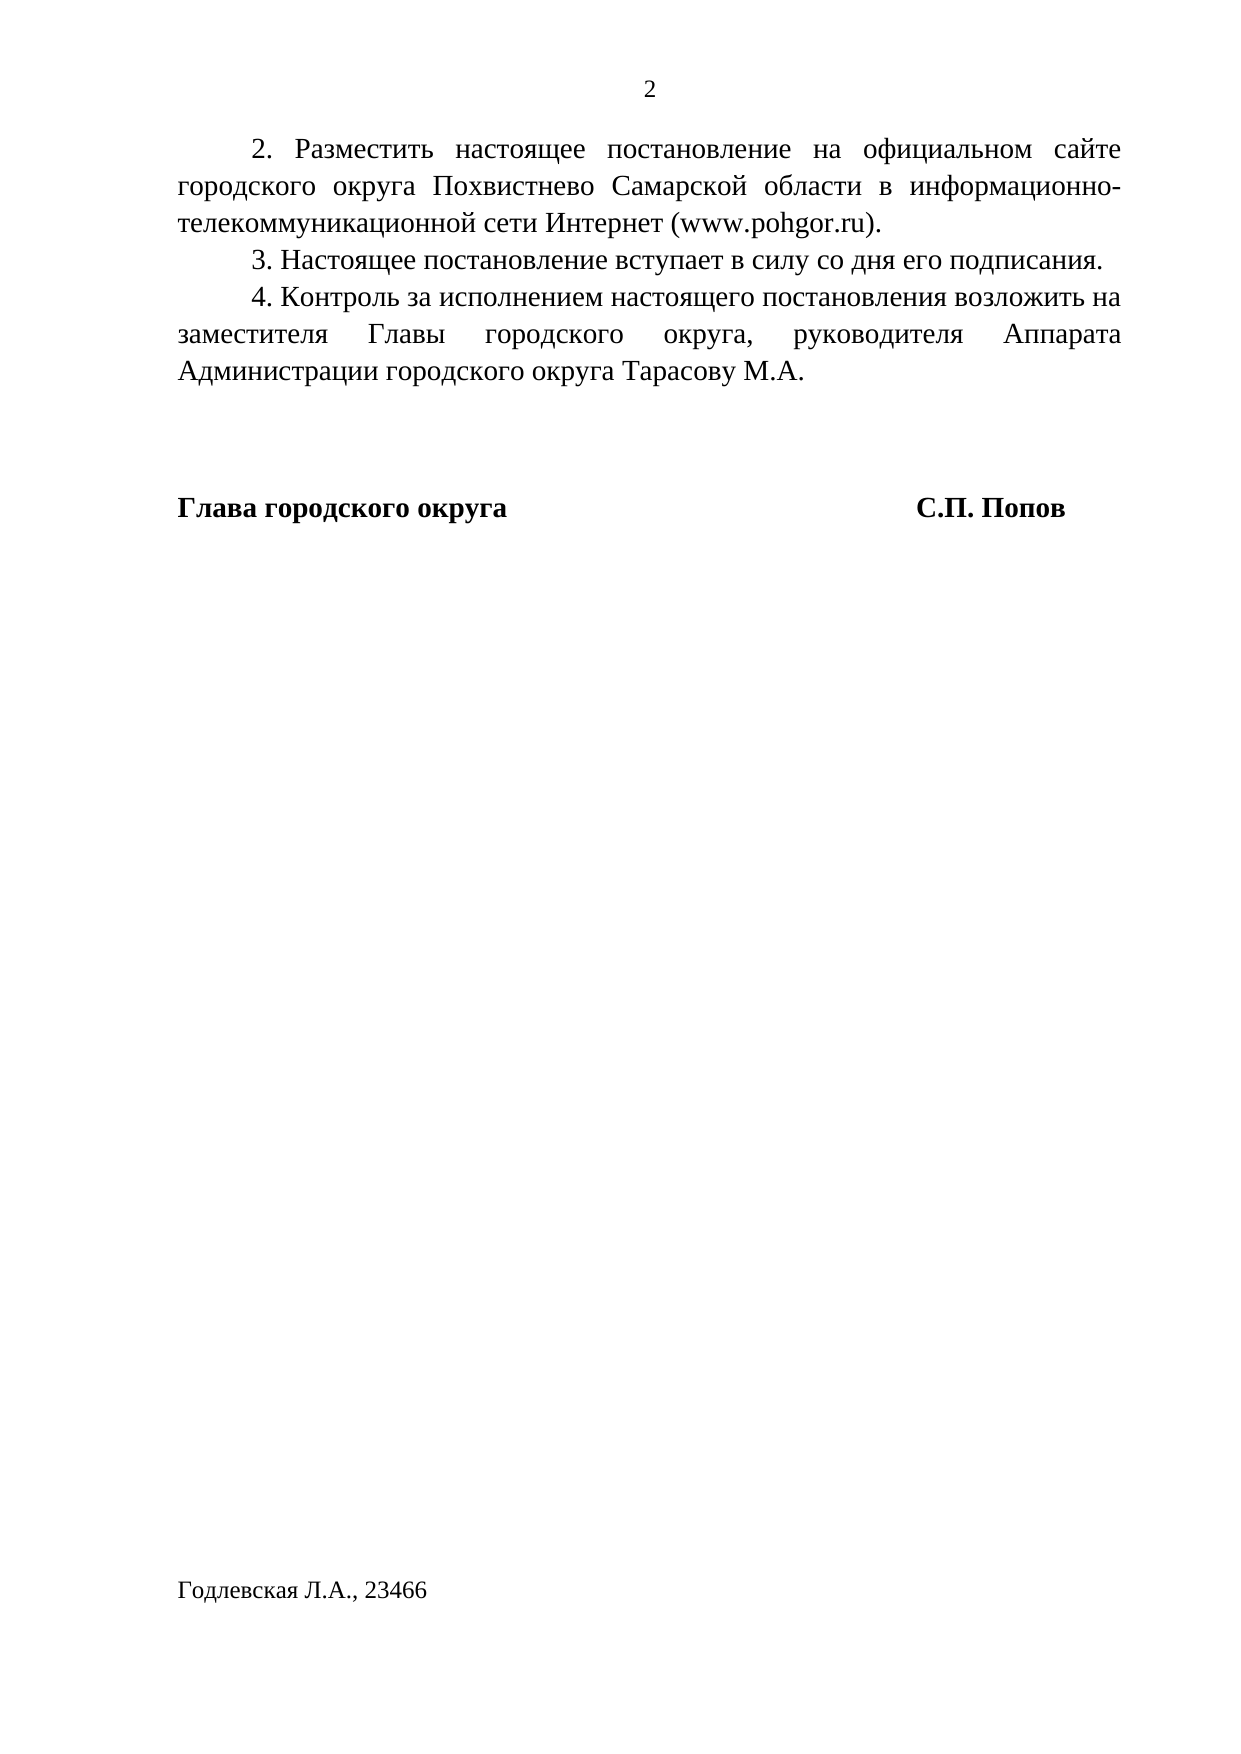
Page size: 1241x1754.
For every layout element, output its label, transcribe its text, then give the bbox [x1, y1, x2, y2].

text Годлевская Л.А., 23466 [177, 1575, 1122, 1604]
text 2. Разместить настоящее постановление на официальном сайте городского округа Похвистнево Самарской области в информационно-телекоммуникационной сети Интернет (www.pohgor.ru). [177, 131, 1122, 239]
text 3. Настоящее постановление вступает в силу со дня его подписания. [177, 242, 1122, 276]
text 4. Контроль за исполнением настоящего постановления возложить на заместителя Главы городского округа, руководителя Аппарата Администрации городского округа Тарасову М.А. [177, 279, 1122, 386]
text Глава городского округа С.П. Попов [177, 490, 1122, 524]
